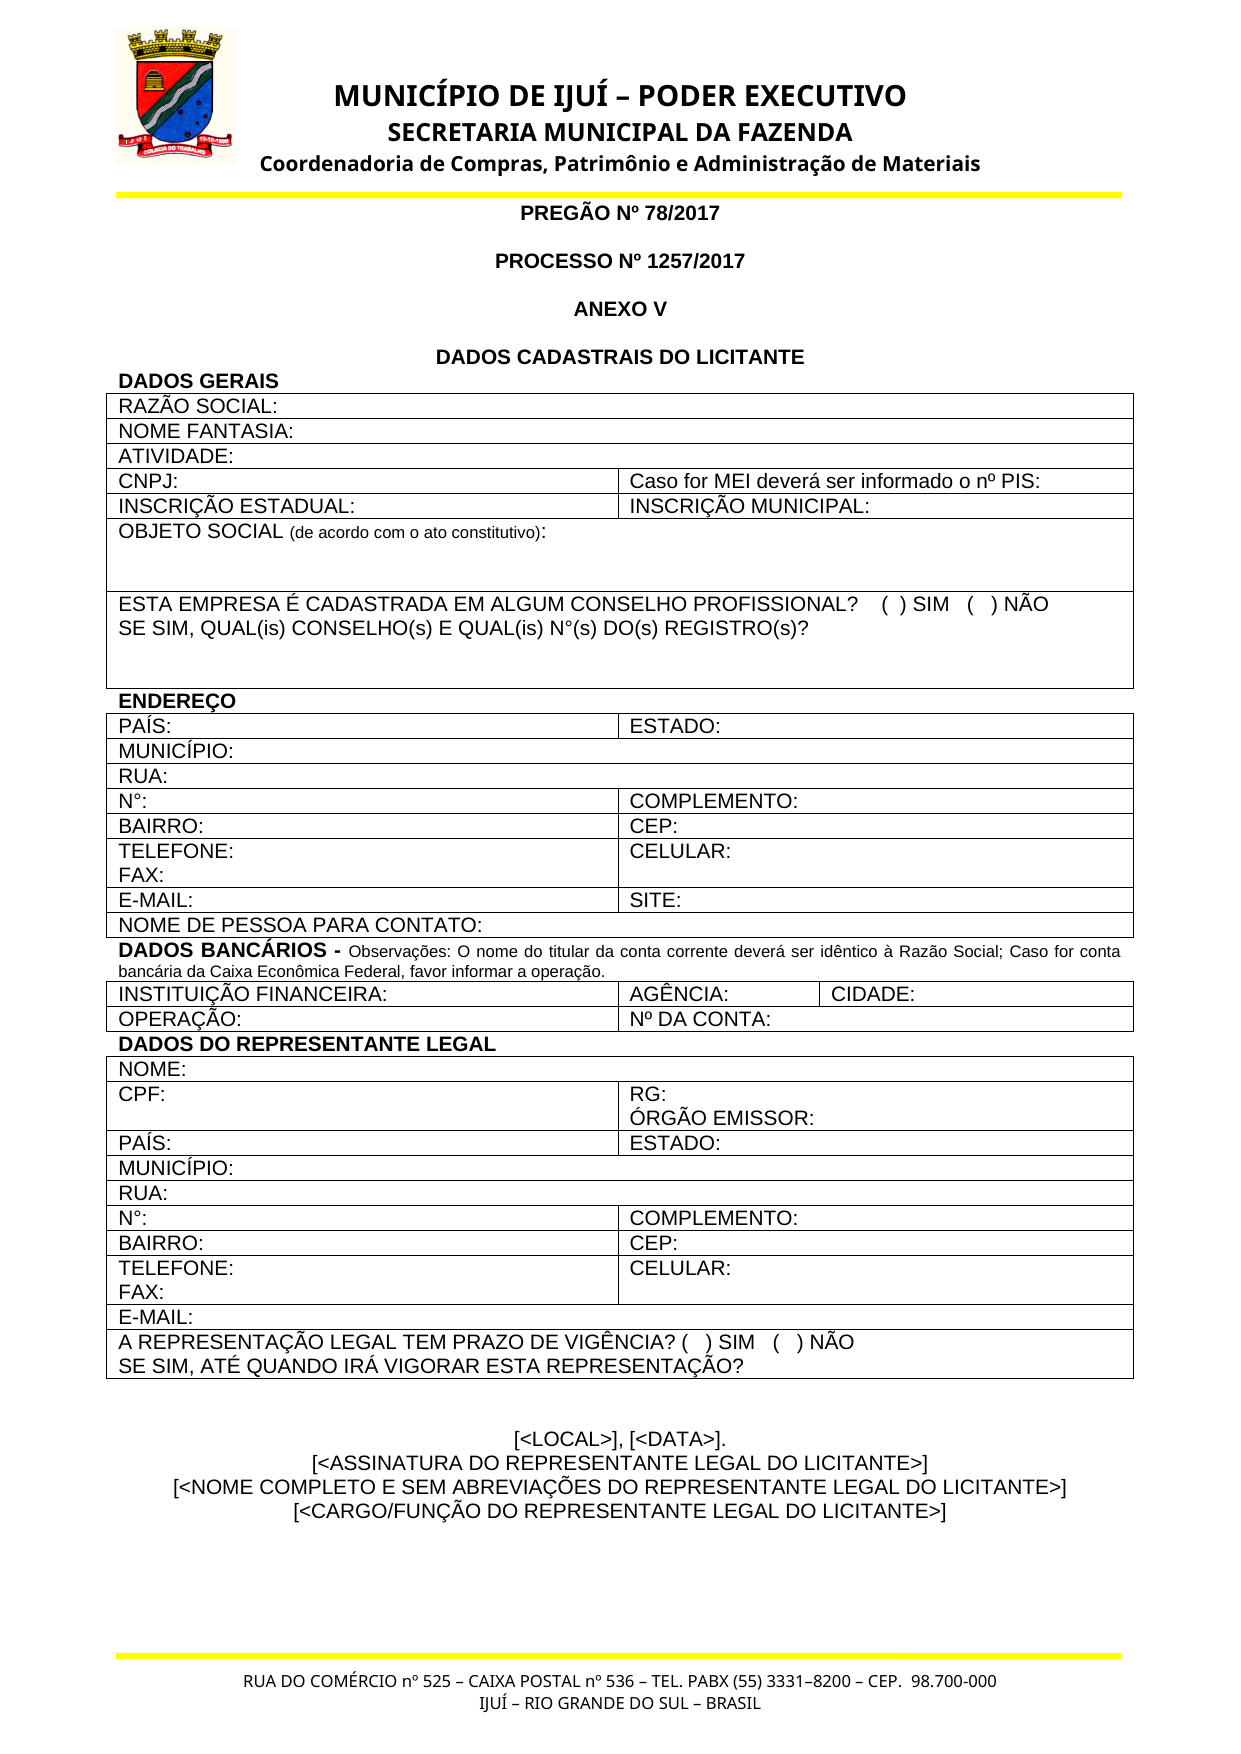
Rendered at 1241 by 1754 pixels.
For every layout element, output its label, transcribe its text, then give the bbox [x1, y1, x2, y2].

table_cell OBJETO SOCIAL (de acordo com o ato constitutivo): [107, 519, 1133, 591]
table_cell TELEFONE: FAX: [107, 1256, 618, 1304]
table_cell COMPLEMENTO: [619, 789, 1133, 813]
text [<NOME COMPLETO E SEM ABREVIAÇÕES DO REPRESENTANTE LEGAL DO LICITANTE>] [118, 1474, 1122, 1498]
table_cell ESTADO: [619, 1131, 1133, 1155]
table_cell DADOS BANCÁRIOS - Observações: O nome do titular da conta corrente deverá ser idêntico à Razão Social; Caso for conta bancária da Caixa Econômica Federal, favor informar a operação. [107, 938, 1133, 981]
text PREGÃO Nº 78/2017 [118, 201, 1122, 225]
table_cell CPF: [107, 1082, 618, 1130]
table_cell PAÍS: [107, 714, 618, 738]
table_cell MUNICÍPIO: [107, 739, 1133, 763]
table_cell E-MAIL: [107, 888, 618, 912]
text [<CARGO/FUNÇÃO DO REPRESENTANTE LEGAL DO LICITANTE>] [118, 1498, 1122, 1522]
table_cell AGÊNCIA: [619, 982, 819, 1006]
table_cell NOME DE PESSOA PARA CONTATO: [107, 913, 1133, 937]
table_cell PAÍS: [107, 1131, 618, 1155]
table_cell BAIRRO: [107, 1231, 618, 1255]
text [<LOCAL>], [<DATA>]. [118, 1427, 1122, 1451]
table_cell OPERAÇÃO: [107, 1007, 618, 1031]
table_cell CIDADE: [820, 982, 1133, 1006]
text PROCESSO Nº 1257/2017 [118, 249, 1122, 273]
text [<ASSINATURA DO REPRESENTANTE LEGAL DO LICITANTE>] [118, 1451, 1122, 1474]
table_cell ESTA EMPRESA É CADASTRADA EM ALGUM CONSELHO PROFISSIONAL? ( ) SIM ( ) NÃO SE SIM, QUAL(is) CONSELHO(s) E QUAL(is) N°(s) DO(s) REGISTRO(s)? [107, 592, 1133, 688]
table_cell NOME FANTASIA: [107, 419, 1133, 443]
table_cell N°: [107, 1206, 618, 1230]
table_cell RG: ÓRGÃO EMISSOR: [619, 1082, 1133, 1130]
text DADOS CADASTRAIS DO LICITANTE [118, 345, 1122, 369]
table_cell RUA: [107, 1181, 1133, 1205]
table_cell CEP: [619, 1231, 1133, 1255]
table_cell N°: [107, 789, 618, 813]
table_cell E-MAIL: [107, 1305, 1133, 1329]
table_cell INSCRIÇÃO MUNICIPAL: [619, 494, 1133, 518]
table_cell INSCRIÇÃO ESTADUAL: [107, 494, 618, 518]
table_cell CNPJ: [107, 469, 618, 493]
table_cell ENDEREÇO [107, 689, 1133, 713]
table_cell A REPRESENTAÇÃO LEGAL TEM PRAZO DE VIGÊNCIA? ( ) SIM ( ) NÃO SE SIM, ATÉ QUANDO IRÁ VIGORAR ESTA REPRESENTAÇÃO? [107, 1330, 1133, 1378]
table_cell SITE: [619, 888, 1133, 912]
table_cell INSTITUIÇÃO FINANCEIRA: [107, 982, 618, 1006]
table_cell CELULAR: [619, 1256, 1133, 1304]
table_cell ATIVIDADE: [107, 444, 1133, 468]
table_cell DADOS DO REPRESENTANTE LEGAL [107, 1032, 1133, 1056]
table_cell MUNICÍPIO: [107, 1156, 1133, 1180]
table_cell RAZÃO SOCIAL: [107, 394, 1133, 418]
table_cell NOME: [107, 1057, 1133, 1081]
table_cell TELEFONE: FAX: [107, 839, 618, 887]
table_cell RUA: [107, 764, 1133, 788]
table_header DADOS GERAIS [107, 369, 1133, 393]
picture [116, 28, 237, 164]
table_cell CEP: [619, 814, 1133, 838]
table_cell ESTADO: [619, 714, 1133, 738]
table_cell COMPLEMENTO: [619, 1206, 1133, 1230]
table_cell Nº DA CONTA: [619, 1007, 1133, 1031]
table_cell Caso for MEI deverá ser informado o nº PIS: [619, 469, 1133, 493]
table_cell BAIRRO: [107, 814, 618, 838]
text ANEXO V [118, 297, 1122, 321]
table_cell CELULAR: [619, 839, 1133, 887]
